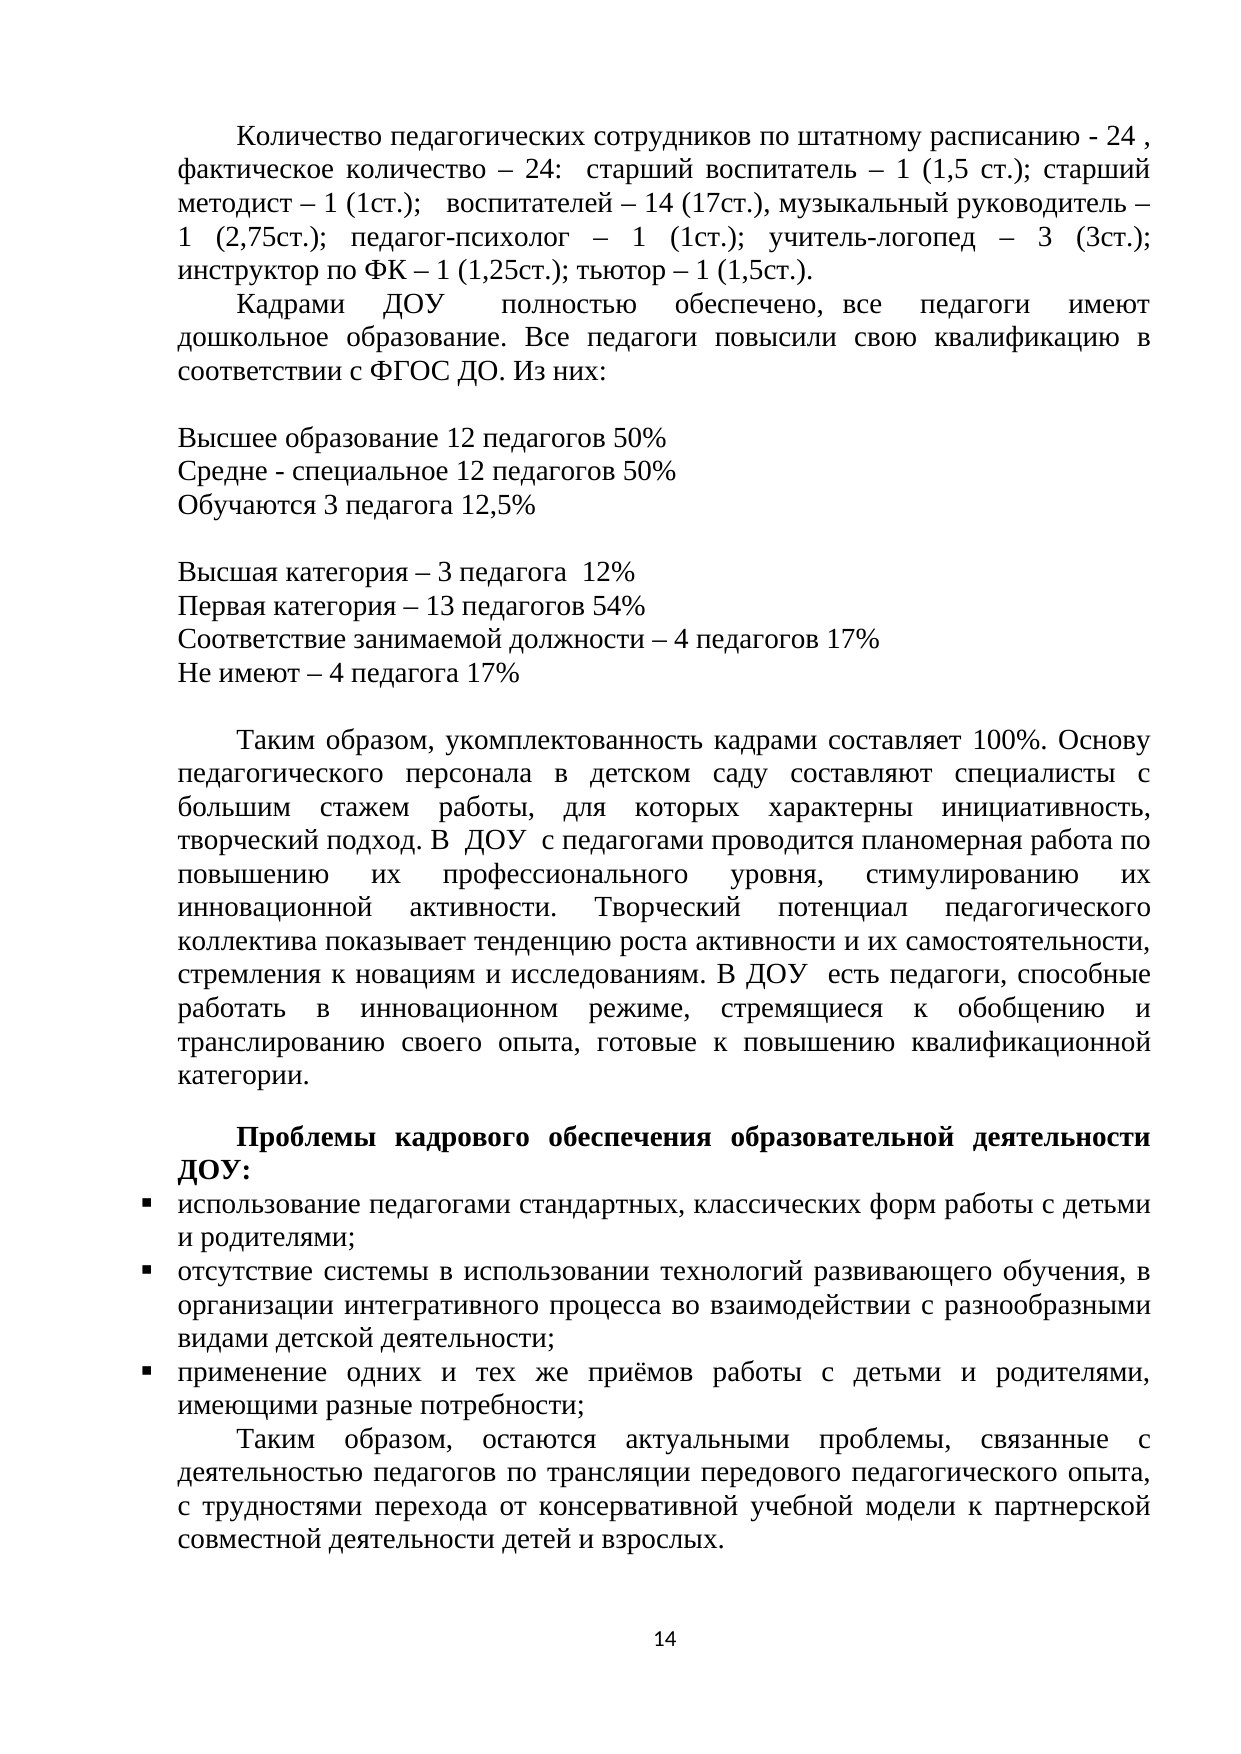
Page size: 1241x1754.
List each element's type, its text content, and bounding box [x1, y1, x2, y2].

text Обучаются 3 педагога 12,5% [177, 487, 1152, 521]
text Соответствие занимаемой должности – 4 педагогов 17% [177, 621, 1152, 655]
text Первая категория – 13 педагогов 54% [177, 588, 1152, 621]
text Средне - специальное 12 педагогов 50% [177, 453, 1152, 487]
text Таким образом, остаются актуальными проблемы, связанные с деятельностью педагогов по трансляции передового педагогического опыта, с трудностями перехода от консервативной учебной модели к партнерской совместной деятельности детей и взрослых. [177, 1421, 1152, 1555]
list отсутствие системы в использовании технологий развивающего обучения, в организации интегративного процесса во взаимодействии с разнообразными видами детской деятельности; [140, 1253, 1152, 1354]
list использование педагогами стандартных, классических форм работы с детьми и родителями; [140, 1186, 1152, 1253]
text Количество педагогических сотрудников по штатному расписанию - 24 , фактическое количество – 24: старший воспитатель – 1 (1,5 ст.); старший методист – 1 (1ст.); воспитателей – 14 (17ст.), музыкальный руководитель – 1 (2,75ст.); педагог-психолог – 1 (1ст.); учитель-логопед – 3 (3ст.); инструктор по ФК – 1 (1,25ст.); тьютор – 1 (1,5ст.). [177, 118, 1152, 286]
list применение одних и тех же приёмов работы с детьми и родителями, имеющими разные потребности; [140, 1354, 1152, 1421]
text Высшее образование 12 педагогов 50% [177, 420, 1152, 453]
text Таким образом, укомплектованность кадрами составляет 100%. Основу педагогического персонала в детском саду составляют специалисты с большим стажем работы, для которых характерны инициативность, творческий подход. В ДОУ с педагогами проводится планомерная работа по повышению их профессионального уровня, стимулированию их инновационной активности. Творческий потенциал педагогического коллектива показывает тенденцию роста активности и их самостоятельности, стремления к новациям и исследованиям. В ДОУ есть педагоги, способные работать в инновационном режиме, стремящиеся к обобщению и транслированию своего опыта, готовые к повышению квалификационной категории. [177, 722, 1152, 1091]
text Проблемы кадрового обеспечения образовательной деятельности ДОУ: [177, 1119, 1152, 1186]
text Высшая категория – 3 педагога 12% [177, 554, 1152, 588]
text Кадрами ДОУ полностью обеспечено, все педагоги имеют дошкольное образование. Все педагоги повысили свою квалификацию в соответствии с ФГОС ДО. Из них: [177, 286, 1152, 386]
text Не имеют – 4 педагога 17% [177, 655, 1152, 688]
